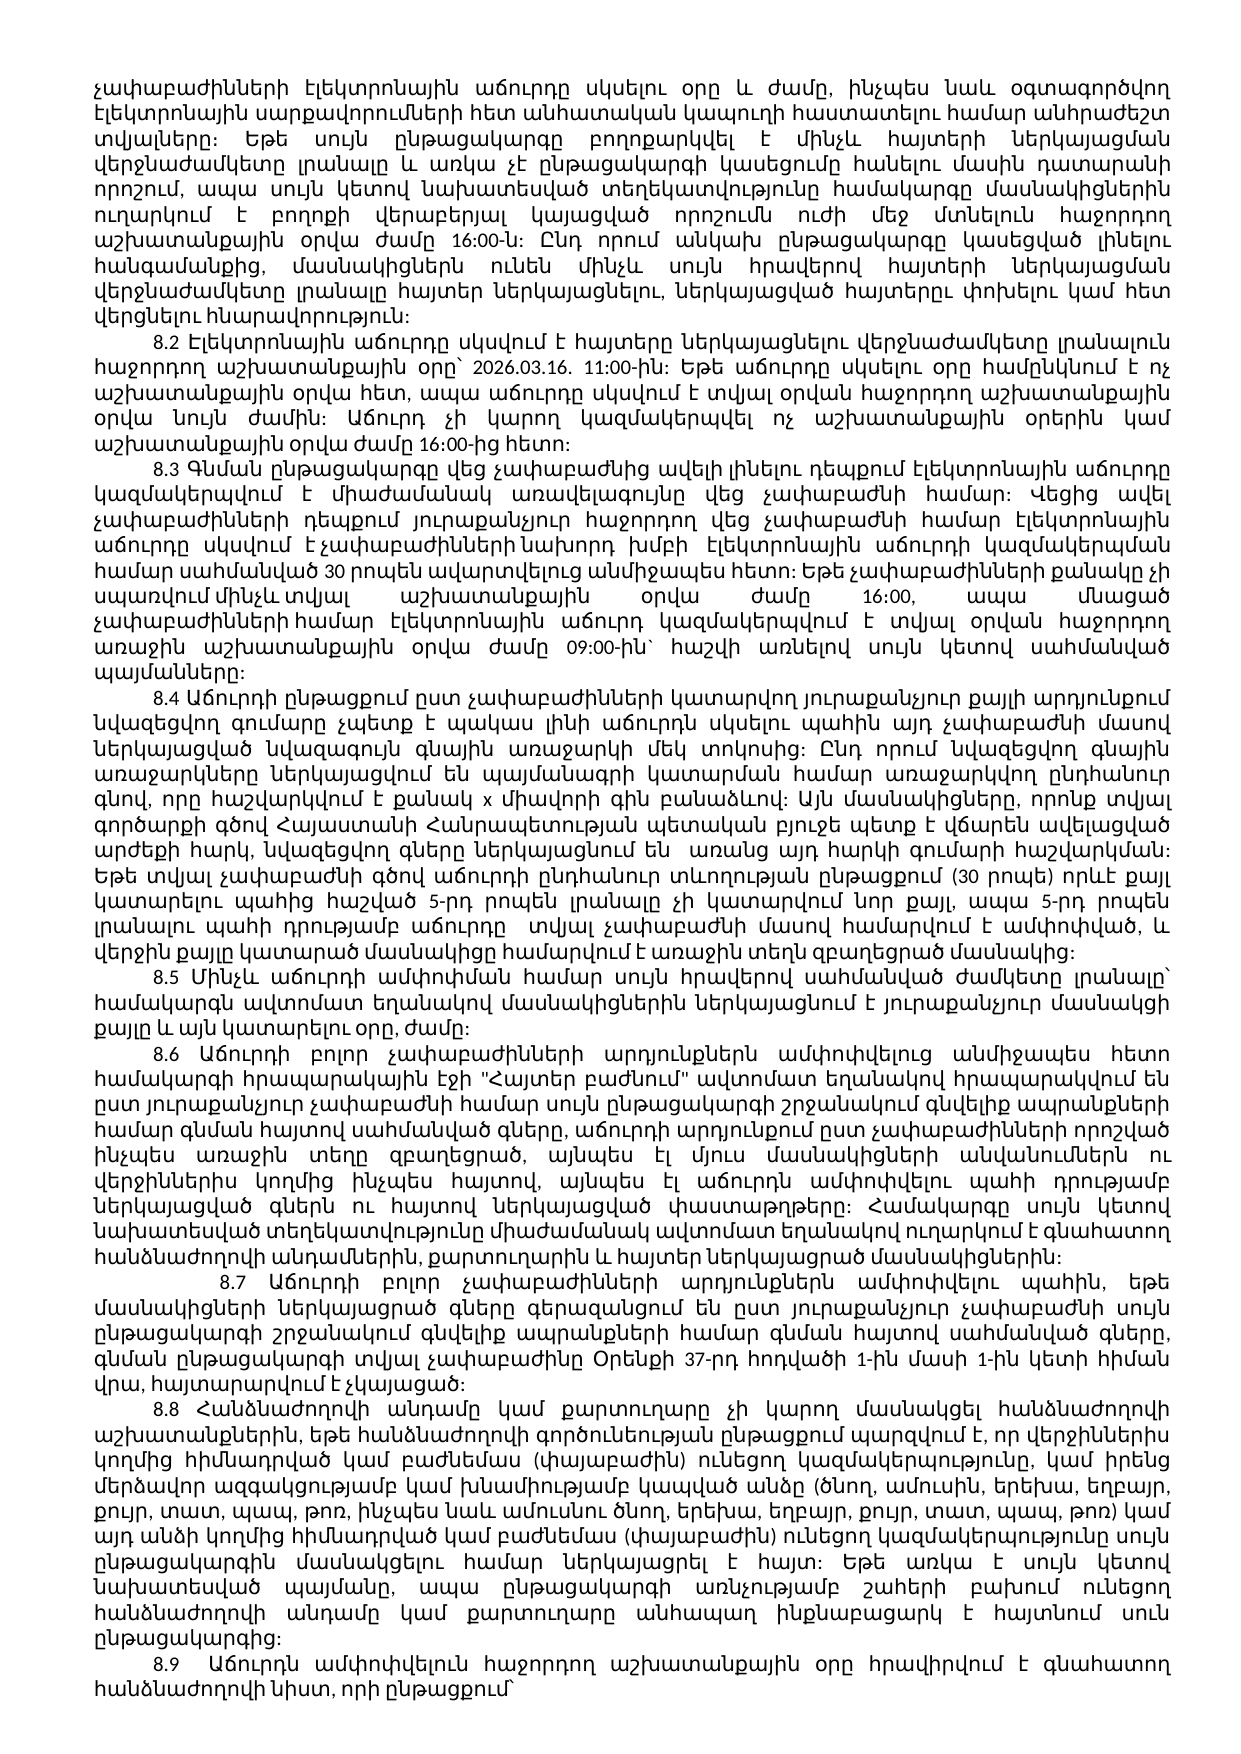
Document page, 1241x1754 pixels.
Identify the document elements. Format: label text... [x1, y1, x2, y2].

text 8.4 Աճուրդի ընթացքում ըստ չափաբաժինների կատարվող յուրաքանչյուր քայլի արդյունքում նվազեցվող գումարը չպետք է պակաս լինի աճուրդն սկսելու պահին այդ չափաբաժնի մասով ներկայացված նվազագույն գնային առաջարկի մեկ տոկոսից: Ընդ որում նվազեցվող գնային առաջարկները ներկայացվում են պայմանագրի կատարման համար առաջարկվող ընդհանուր գնով, որը հաշվարկվում է քանակ x միավորի գին բանաձևով: Այն մասնակիցները, որոնք տվյալ գործարքի գծով Հայաստանի Հանրապետության պետական բյուջե պետք է վճարեն ավելացված արժեքի հարկ, նվազեցվող գները ներկայացնում են առանց այդ հարկի գումարի հաշվարկման: Եթե տվյալ չափաբաժնի գծով աճուրդի ընդհանուր տևողության ընթացքում (30 րոպե) որևէ քայլ կատարելու պահից հաշված 5-րդ րոպեն լրանալը չի կատարվում նոր քայլ, ապա 5-րդ րոպեն լրանալու պահի դրությամբ աճուրդը տվյալ չափաբաժնի մասով համարվում է ամփոփված, և վերջին քայլը կատարած մասնակիցը համարվում է առաջին տեղն զբաղեցրած մասնակից: [94, 685, 1171, 964]
text 8.3 Գնման ընթացակարգը վեց չափաբաժնից ավելի լինելու դեպքում էլեկտրոնային աճուրդը կազմակերպվում է միաժամանակ առավելագույնը վեց չափաբաժնի համար: Վեցից ավել չափաբաժինների դեպքում յուրաքանչյուր հաջորդող վեց չափաբաժնի համար էլեկտրոնային աճուրդը սկսվում է չափաբաժինների նախորդ խմբի էլեկտրոնային աճուրդի կազմակերպման համար սահմանված 30 րոպեն ավարտվելուց անմիջապես հետո: Եթե չափաբաժինների քանակը չի սպառվում մինչև տվյալ աշխատանքային օրվա ժամը 16։00, ապա մնացած չափաբաժինների համար էլեկտրոնային աճուրդ կազմակերպվում է տվյալ օրվան հաջորդող առաջին աշխատանքային օրվա ժամը 09:00-ին` հաշվի առնելով սույն կետով սահմանված պայմանները: [94, 456, 1171, 685]
text 8.7 Աճուրդի բոլոր չափաբաժինների արդյունքներն ամփոփվելու պահին, եթե մասնակիցների ներկայացրած գները գերազանցում են ըստ յուրաքանչյուր չափաբաժնի սույն ընթացակարգի շրջանակում գնվելիք ապրանքների համար գնման հայտով սահմանված գները, գնման ընթացակարգի տվյալ չափաբաժինը Օրենքի 37-րդ հոդվածի 1-ին մասի 1-ին կետի հիման վրա, հայտարարվում է չկայացած: [94, 1269, 1171, 1397]
text 8.2 Էլեկտրոնային աճուրդը սկսվում է հայտերը ներկայացնելու վերջնաժամկետը լրանալուն հաջորդող աշխատանքային օրը՝ 2026.03.16. 11:00 -ին: Եթե աճուրդը սկսելու օրը համընկնում է ոչ աշխատանքային օրվա հետ, ապա աճուրդը սկսվում է տվյալ օրվան հաջորդող աշխատանքային օրվա նույն ժամին: Աճուրդ չի կարող կազմակերպվել ոչ աշխատանքային օրերին կամ աշխատանքային օրվա ժամը 16։00-ից հետո: [94, 329, 1171, 456]
text 8.9 Աճուրդն ամփոփվելուն հաջորդող աշխատանքային օրը հրավիրվում է գնահատող հանձնաժողովի նիստ, որի ընթացքում՝ [94, 1651, 1171, 1702]
text 8.8 Հանձնաժողովի անդամը կամ քարտուղարը չի կարող մասնակցել հանձնաժողովի աշխատանքներին, եթե հանձնաժողովի գործունեության ընթացքում պարզվում է, որ վերջիններիս կողմից հիմնադրված կամ բաժնեմաս (փայաբաժին) ունեցող կազմակերպությունը, կամ իրենց մերձավոր ազգակցությամբ կամ խնամիությամբ կապված անձը (ծնող, ամուսին, երեխա, եղբայր, քույր, տատ, պապ, թոռ, ինչպես նաև ամուսնու ծնող, երեխա, եղբայր, քույր, տատ, պապ, թոռ) կամ այդ անձի կողմից հիմնադրված կամ բաժնեմաս (փայաբաժին) ունեցող կազմակերպությունը սույն ընթացակարգին մասնակցելու համար ներկայացրել է հայտ: Եթե առկա է սույն կետով նախատեսված պայմանը, ապա ընթացակարգի առնչությամբ շահերի բախում ունեցող հանձնաժողովի անդամը կամ քարտուղարը անհապաղ ինքնաբացարկ է հայտնում սուն ընթացակարգից: [94, 1397, 1171, 1651]
text 8.5 Մինչև աճուրդի ամփոփման համար սույն հրավերով սահմանված ժամկետը լրանալը՝ համակարգն ավտոմատ եղանակով մասնակիցներին ներկայացնում է յուրաքանչյուր մասնակցի քայլը և այն կատարելու օրը, ժամը: [94, 964, 1171, 1041]
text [94, 75, 1171, 329]
text 8.6 Աճուրդի բոլոր չափաբաժինների արդյունքներն ամփոփվելուց անմիջապես հետո համակարգի հրապարակային էջի "Հայտեր բաժնում" ավտոմատ եղանակով հրապարակվում են ըստ յուրաքանչյուր չափաբաժնի համար սույն ընթացակարգի շրջանակում գնվելիք ապրանքների համար գնման հայտով սահմանված գները, աճուրդի արդյունքում ըստ չափաբաժինների որոշված ինչպես առաջին տեղը զբաղեցրած, այնպես էլ մյուս մասնակիցների անվանումներն ու վերջիններիս կողմից ինչպես հայտով, այնպես էլ աճուրդն ամփոփվելու պահի դրությամբ ներկայացված գներն ու հայտով ներկայացված փաստաթղթերը: Համակարգը սույն կետով նախատեսված տեղեկատվությունը միաժամանակ ավտոմատ եղանակով ուղարկում է գնահատող հանձնաժողովի անդամներին, քարտուղարին և հայտեր ներկայացրած մասնակիցներին: [94, 1041, 1171, 1269]
